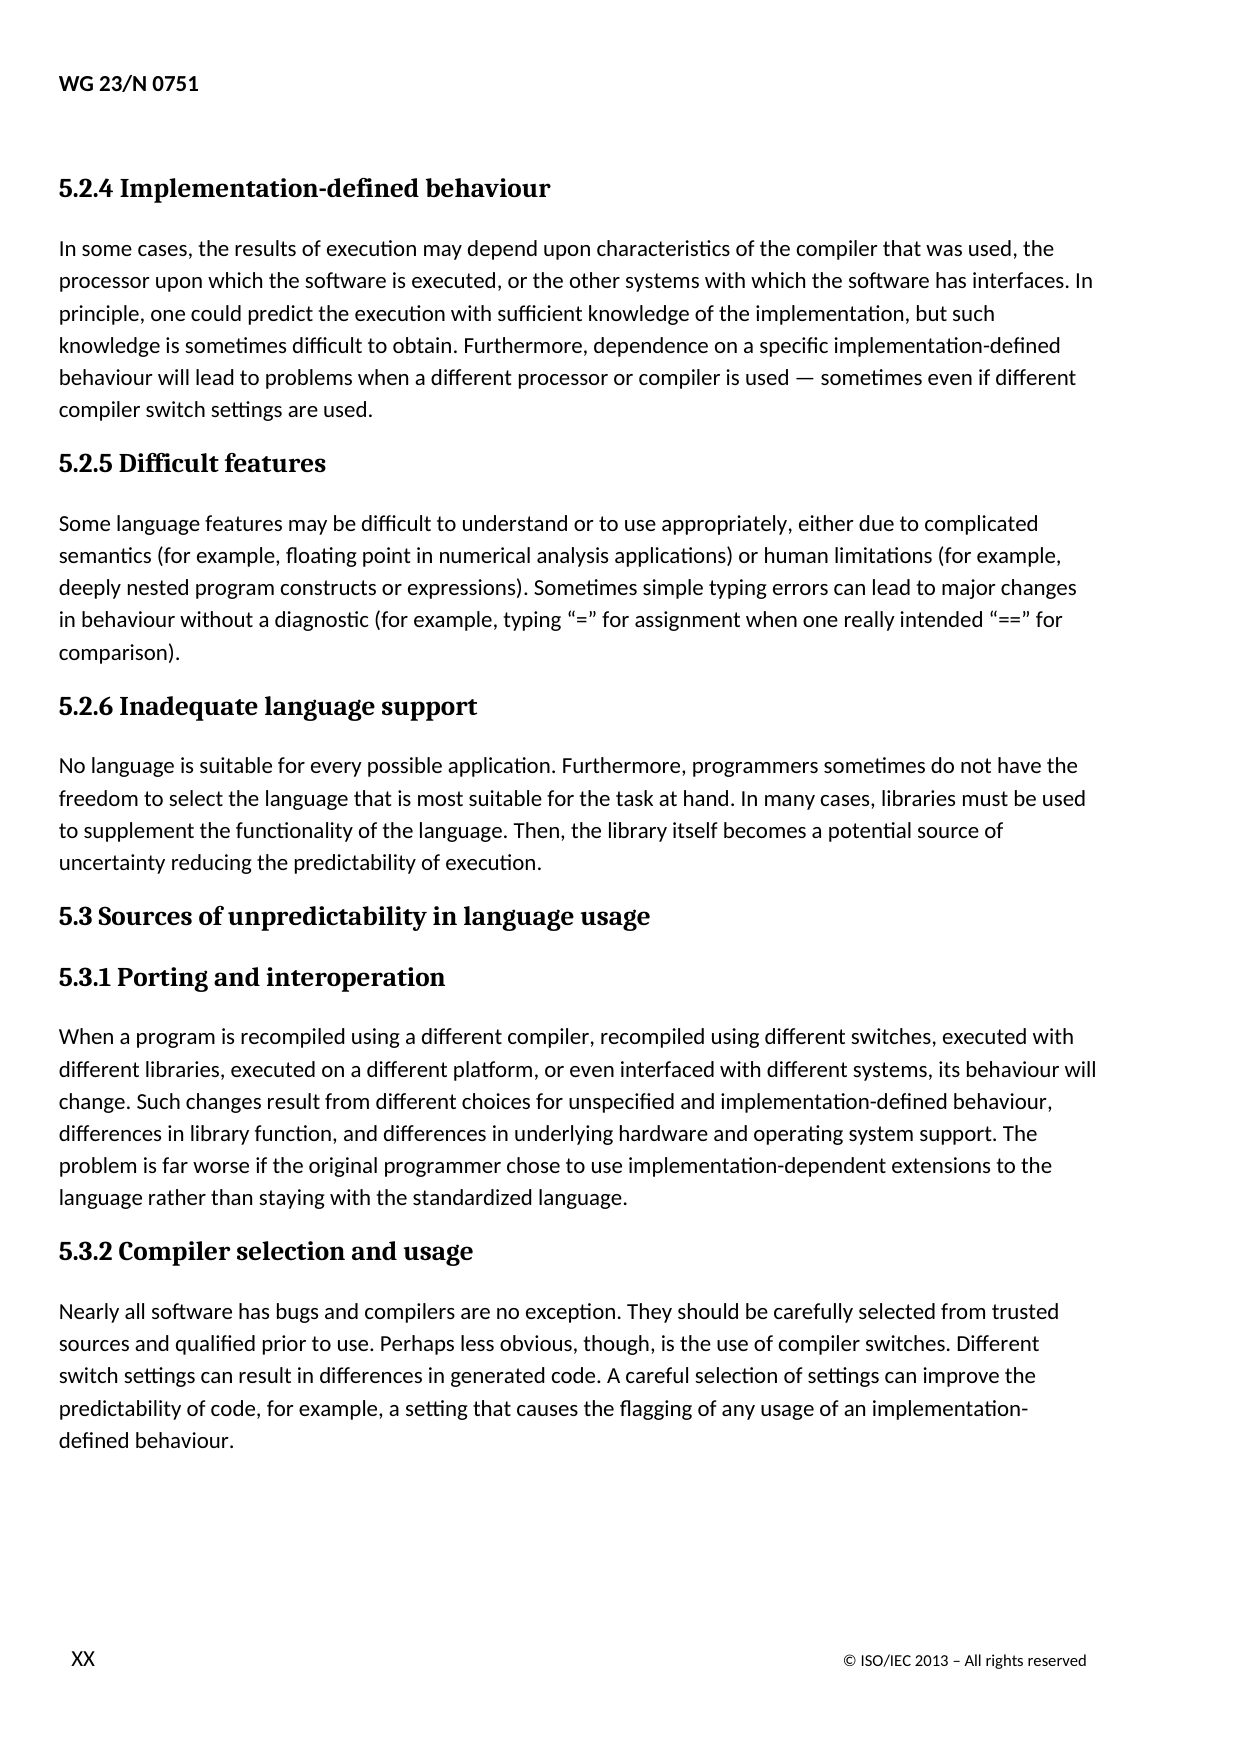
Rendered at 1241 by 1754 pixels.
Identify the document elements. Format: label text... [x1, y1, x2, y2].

text Some language features may be difficult to understand or to use appropriately, either due to complicated semantics (for example, floating point in numerical analysis applications) or human limitations (for example, deeply nested program constructs or expressions). Sometimes simple typing errors can lead to major changes in behaviour without a diagnostic (for example, typing “=” for assignment when one really intended “==” for comparison). [58, 509, 1099, 666]
subtitle 5.2.5 Difficult features [58, 448, 1099, 479]
subtitle 5.2.6 Inadequate language support [58, 691, 1099, 722]
subtitle 5.3 Sources of unpredictability in language usage [58, 901, 1099, 932]
text In some cases, the results of execution may depend upon characteristics of the compiler that was used, the processor upon which the software is executed, or the other systems with which the software has interfaces. In principle, one could predict the execution with sufficient knowledge of the implementation, but such knowledge is sometimes difficult to obtain. Furthermore, dependence on a specific implementation-defined behaviour will lead to problems when a different processor or compiler is used — sometimes even if different compiler switch settings are used. [58, 234, 1099, 423]
subtitle 5.2.4 Implementation-defined behaviour [58, 173, 1099, 205]
subtitle 5.3.2 Compiler selection and usage [58, 1236, 1099, 1268]
text Nearly all software has bugs and compilers are no exception. They should be carefully selected from trusted sources and qualified prior to use. Perhaps less obvious, though, is the use of compiler switches. Different switch settings can result in differences in generated code. A careful selection of settings can improve the predictability of code, for example, a setting that causes the flagging of any usage of an implementation-defined behaviour. [58, 1297, 1099, 1454]
subtitle 5.3.1 Porting and interoperation [58, 962, 1099, 993]
text No language is suitable for every possible application. Furthermore, programmers sometimes do not have the freedom to select the language that is most suitable for the task at hand. In many cases, libraries must be used to supplement the functionality of the language. Then, the library itself becomes a potential source of uncertainty reducing the predictability of execution. [58, 751, 1099, 876]
text When a program is recompiled using a different compiler, recompiled using different switches, executed with different libraries, executed on a different platform, or even interfaced with different systems, its behaviour will change. Such changes result from different choices for unspecified and implementation-defined behaviour, differences in library function, and differences in underlying hardware and operating system support. The problem is far worse if the original programmer chose to use implementation-dependent extensions to the language rather than staying with the standardized language. [58, 1022, 1099, 1211]
